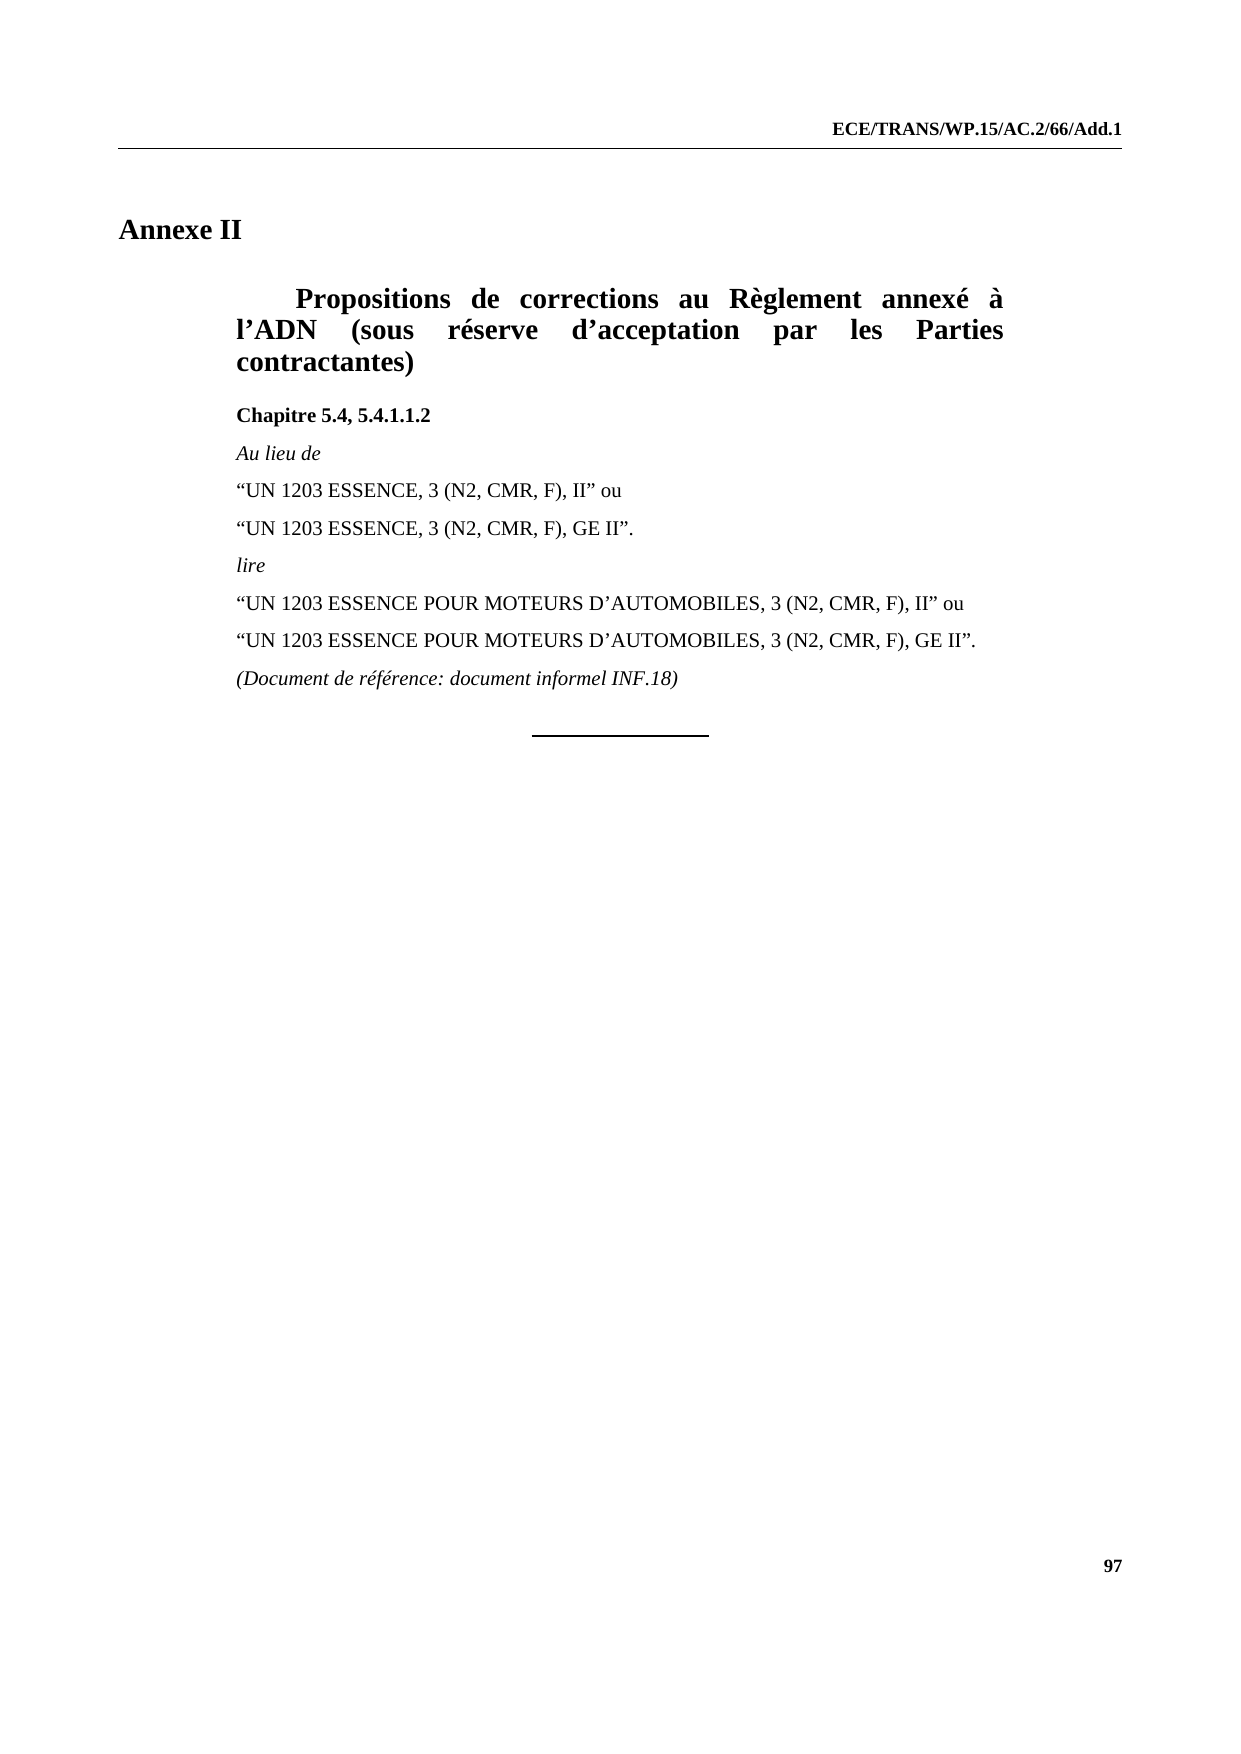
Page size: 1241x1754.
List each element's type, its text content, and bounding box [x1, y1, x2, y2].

text Chapitre 5.4, 5.4.1.1.2 [236, 402, 1004, 427]
text (Document de référence: document informel INF.18) [236, 665, 1004, 690]
text “UN 1203 ESSENCE, 3 (N2, CMR, F), II” ou [236, 477, 1004, 502]
text Au lieu de [236, 440, 1004, 465]
text “UN 1203 ESSENCE POUR MOTEURS D’AUTOMOBILES, 3 (N2, CMR, F), GE II”. [236, 627, 1004, 652]
text lire [236, 552, 1004, 577]
text “UN 1203 ESSENCE POUR MOTEURS D’AUTOMOBILES, 3 (N2, CMR, F), II” ou [236, 590, 1004, 615]
text Annexe II [118, 215, 1004, 246]
text Propositions de corrections au Règlement annexé à l’ADN (sous réserve d’acceptation par les Parties contractantes) [118, 283, 1004, 377]
text “UN 1203 ESSENCE, 3 (N2, CMR, F), GE II”. [236, 515, 1004, 540]
